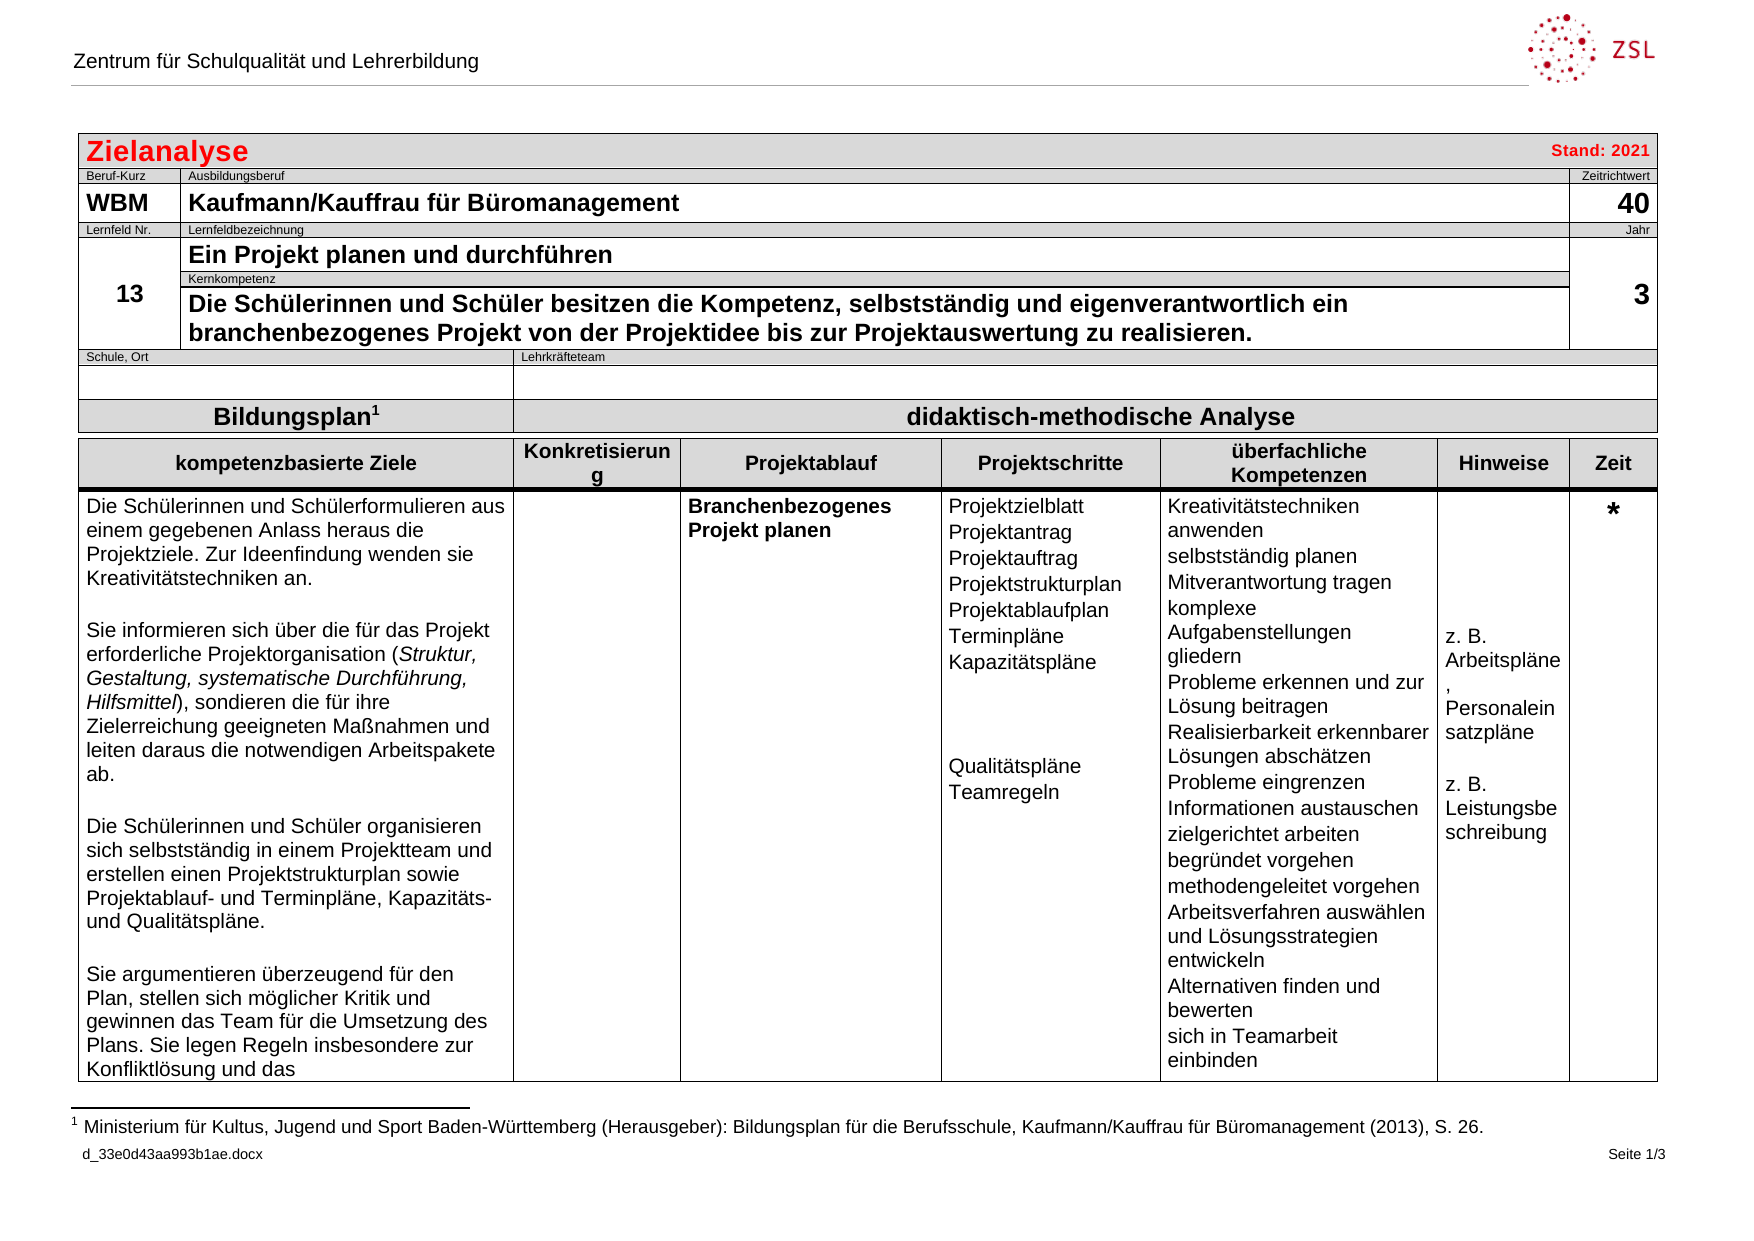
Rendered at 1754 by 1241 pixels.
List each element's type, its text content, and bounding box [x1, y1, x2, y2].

table_header Konkretisierung [514, 439, 680, 487]
table_cell Schule, Ort [79, 350, 513, 364]
table_cell Beruf-Kurz [79, 169, 180, 183]
table_cell Bildungsplan [79, 400, 513, 432]
table_cell Ausbildungsberuf [181, 169, 1569, 183]
table_cell [514, 492, 680, 1081]
table_cell Zeitrichtwert [1570, 169, 1657, 183]
table_cell Lernfeldbezeichnung [181, 223, 1569, 237]
table_cell Lernfeld Nr. [79, 223, 180, 237]
table_header Projektablauf [681, 439, 941, 487]
table_cell Ein Projekt planen und durchführen [181, 238, 1569, 271]
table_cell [79, 492, 513, 1081]
table_cell WBM [79, 184, 180, 222]
table_cell 3 [1570, 238, 1657, 349]
table_cell Branchenbezogenes Projekt planen [681, 492, 941, 1081]
table_cell 13 [79, 238, 180, 349]
table_cell Kaufmann/Kauffrau für Büromanagement [181, 184, 1569, 222]
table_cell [942, 492, 1160, 1081]
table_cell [1438, 492, 1569, 1081]
table_header Zielanalyse [79, 134, 514, 167]
table_cell Lehrkräfteteam [514, 350, 1657, 364]
table_cell didaktisch-methodische Analyse [514, 400, 1657, 432]
table_header überfachliche Kompetenzen [1161, 439, 1437, 487]
table_cell Jahr [1570, 223, 1657, 237]
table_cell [1161, 492, 1437, 1081]
table_cell [79, 366, 513, 398]
table_cell [514, 366, 1657, 398]
table_cell * [1570, 492, 1657, 1081]
table_header Projektschritte [942, 439, 1160, 487]
picture [1526, 13, 1657, 85]
table_header kompetenzbasierte Ziele [79, 439, 513, 487]
table_cell 40 [1570, 184, 1657, 222]
table_cell Die Schülerinnen und Schüler besitzen die Kompetenz, selbstständig und eigenverantwortlich ein branchenbezogenes Projekt von der Projektidee bis zur Projektauswertung zu realisieren. [181, 288, 1569, 349]
table_header Stand: 2021 [514, 134, 1657, 167]
table_header Zeit [1570, 439, 1657, 487]
table_header Hinweise [1438, 439, 1569, 487]
table_cell Kernkompetenz [181, 272, 1569, 286]
